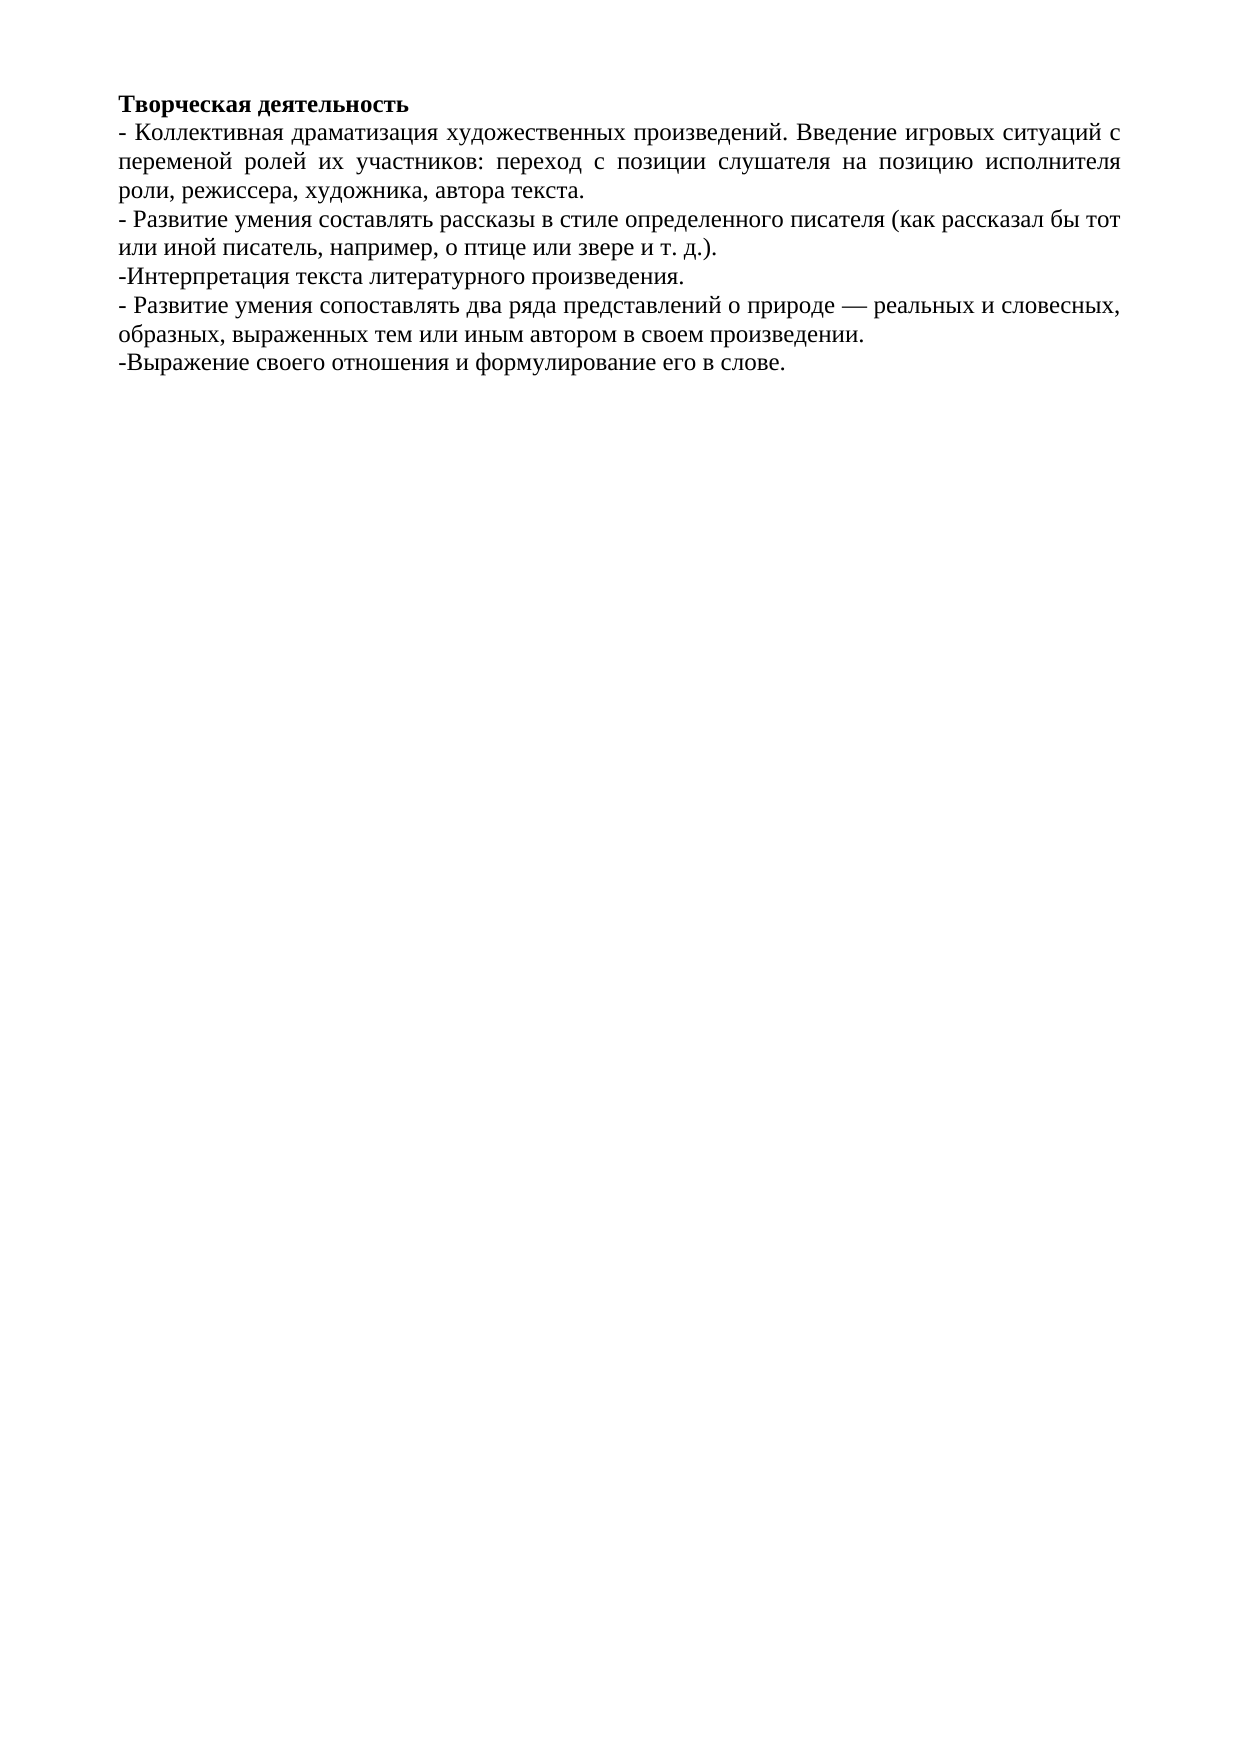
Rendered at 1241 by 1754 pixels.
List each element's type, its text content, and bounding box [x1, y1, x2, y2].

text - Развитие умения составлять рассказы в стиле определенного писателя (как рассказал бы тот или иной писатель, например, о птице или звере и т. д.). [118, 204, 1122, 261]
text -Выражение своего отношения и формулирование его в слове. [118, 347, 1122, 376]
text Творческая деятельность [118, 89, 1122, 117]
text -Интерпретация текста литературного произведения. [118, 261, 1122, 290]
text - Развитие умения сопоставлять два ряда представлений о природе — реальных и словесных, образных, выраженных тем или иным автором в своем произведении. [118, 290, 1122, 347]
text - Коллективная драматизация художественных произведений. Введение игровых ситуаций с переменой ролей их участников: переход с позиции слушателя на позицию исполнителя роли, режиссера, художника, автора текста. [118, 117, 1122, 204]
